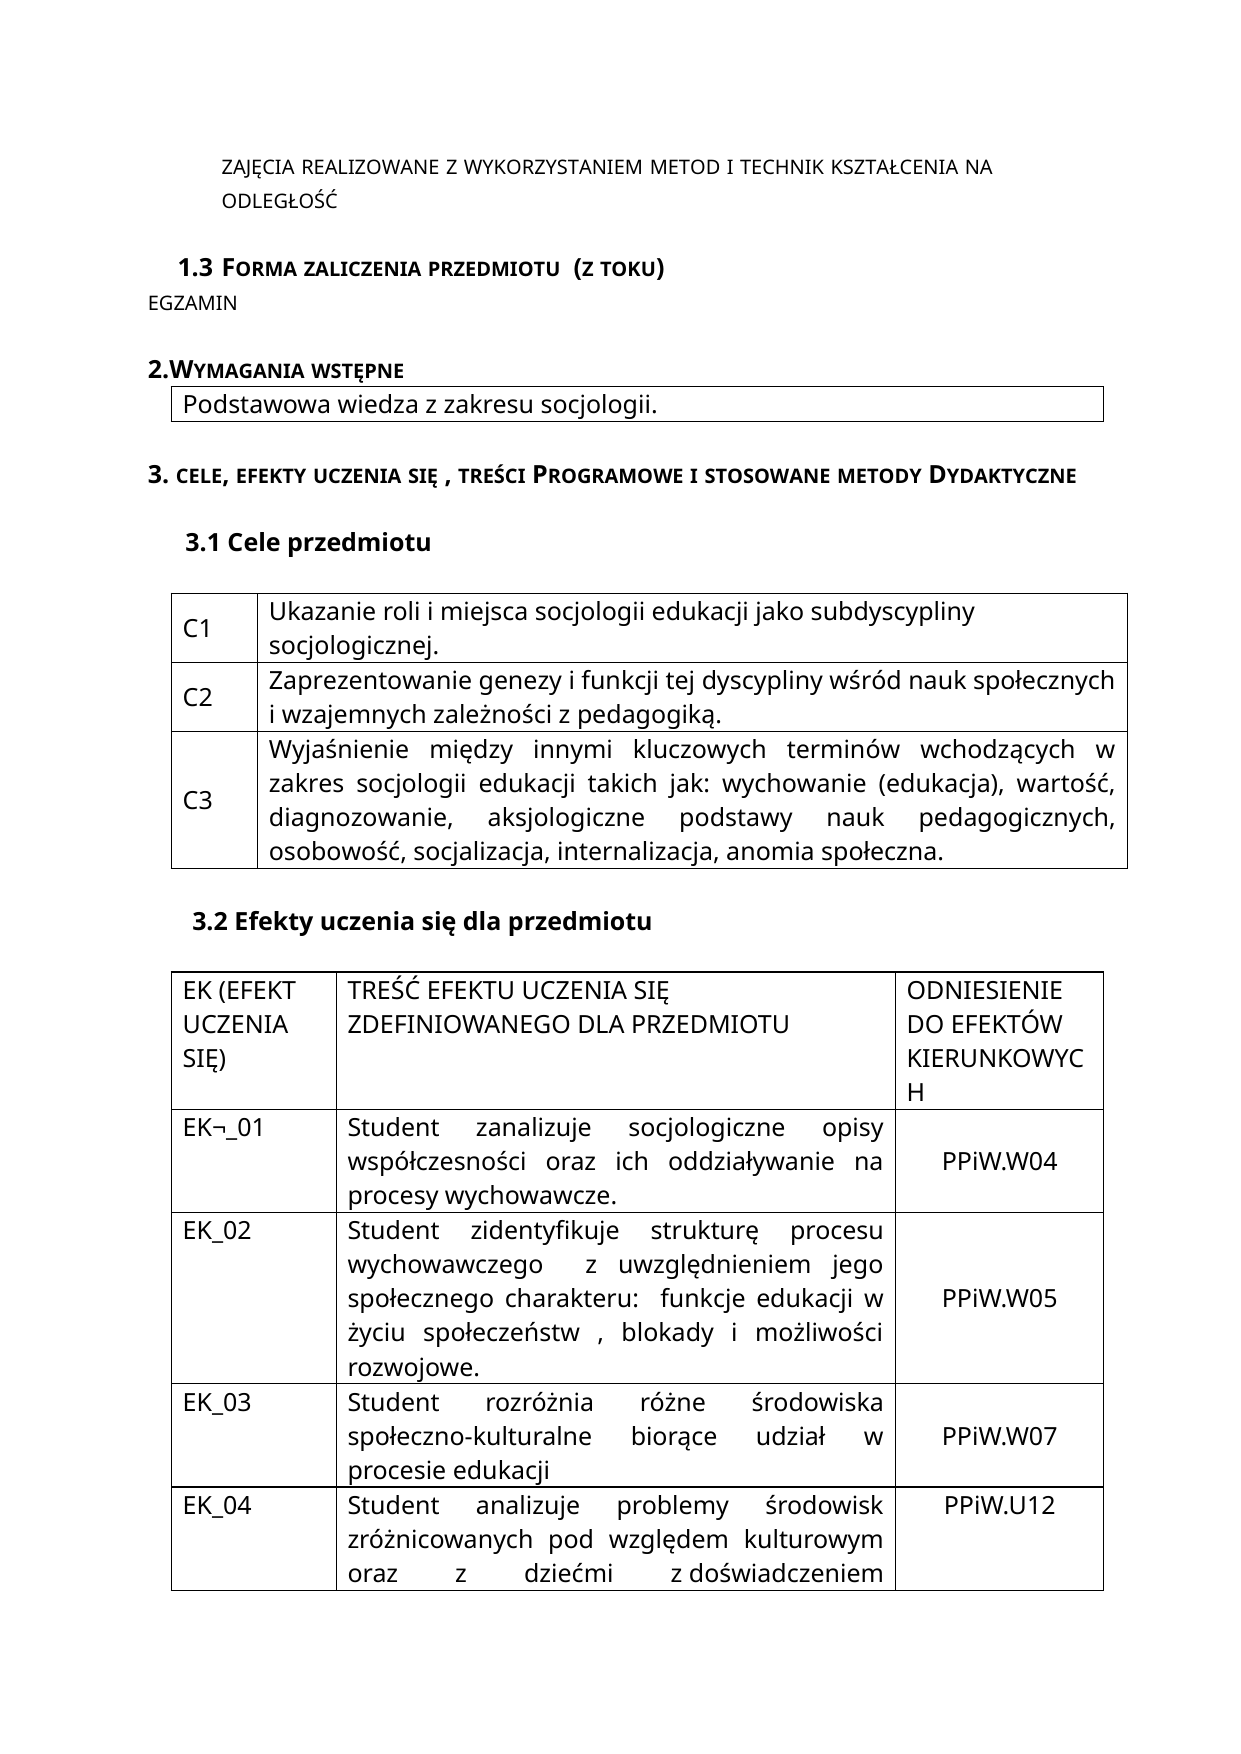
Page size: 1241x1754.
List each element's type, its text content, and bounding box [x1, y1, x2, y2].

text zajęcia realizowane z wykorzystaniem metod i technik kształcenia na odległość [221, 148, 1093, 216]
text 3.2 Efekty uczenia się dla przedmiotu [192, 903, 1093, 937]
table_cell EK_02 [172, 1213, 336, 1383]
table_cell EK_04 [172, 1488, 336, 1590]
table_cell Student zanalizuje socjologiczne opisy współczesności oraz ich oddziaływanie na procesy wychowawcze. [337, 1110, 895, 1212]
table_cell PPiW.W05 [896, 1213, 1103, 1383]
table_cell Student rozróżnia różne środowiska społeczno-kulturalne biorące udział w procesie edukacji [337, 1384, 895, 1486]
text 3.1 Cele przedmiotu [185, 524, 1093, 558]
text 1.3 Forma zaliczenia przedmiotu (z toku) [177, 250, 1093, 284]
text egzamin [148, 284, 1093, 318]
table_header EK (EFEKT UCZENIA SIĘ) [172, 973, 336, 1109]
table_cell PPiW.U12 [896, 1488, 1103, 1590]
table_cell C3 [172, 732, 257, 868]
table_cell Student zidentyfikuje strukturę procesu wychowawczego z uwzględnieniem jego społecznego charakteru: funkcje edukacji w życiu społeczeństw , blokady i możliwości rozwojowe. [337, 1213, 895, 1383]
table_cell PPiW.W07 [896, 1384, 1103, 1486]
text 2.Wymagania wstępne [148, 352, 1093, 386]
table_header TREŚĆ EFEKTU UCZENIA SIĘ ZDEFINIOWANEGO DLA PRZEDMIOTU [337, 973, 895, 1109]
table_cell Zaprezentowanie genezy i funkcji tej dyscypliny wśród nauk społecznych i wzajemnych zależności z pedagogiką. [258, 663, 1127, 731]
table_cell Wyjaśnienie między innymi kluczowych terminów wchodzących w zakres socjologii edukacji takich jak: wychowanie (edukacja), wartość, diagnozowanie, aksjologiczne podstawy nauk pedagogicznych, osobowość, socjalizacja, internalizacja, anomia społeczna. [258, 732, 1127, 868]
table_header ODNIESIENIE DO EFEKTÓW KIERUNKOWYCH [896, 973, 1103, 1109]
table_cell C2 [172, 663, 257, 731]
table_header C1 [172, 594, 257, 662]
text 3. cele, efekty uczenia się , treści Programowe i stosowane metody Dydaktyczne [148, 456, 1093, 490]
table_cell EK_03 [172, 1384, 336, 1486]
table_cell EK¬_01 [172, 1110, 336, 1212]
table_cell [337, 1488, 895, 1590]
table_header Podstawowa wiedza z zakresu socjologii. [172, 387, 1103, 421]
table_header Ukazanie roli i miejsca socjologii edukacji jako subdyscypliny socjologicznej. [258, 594, 1127, 662]
table_cell PPiW.W04 [896, 1110, 1103, 1212]
